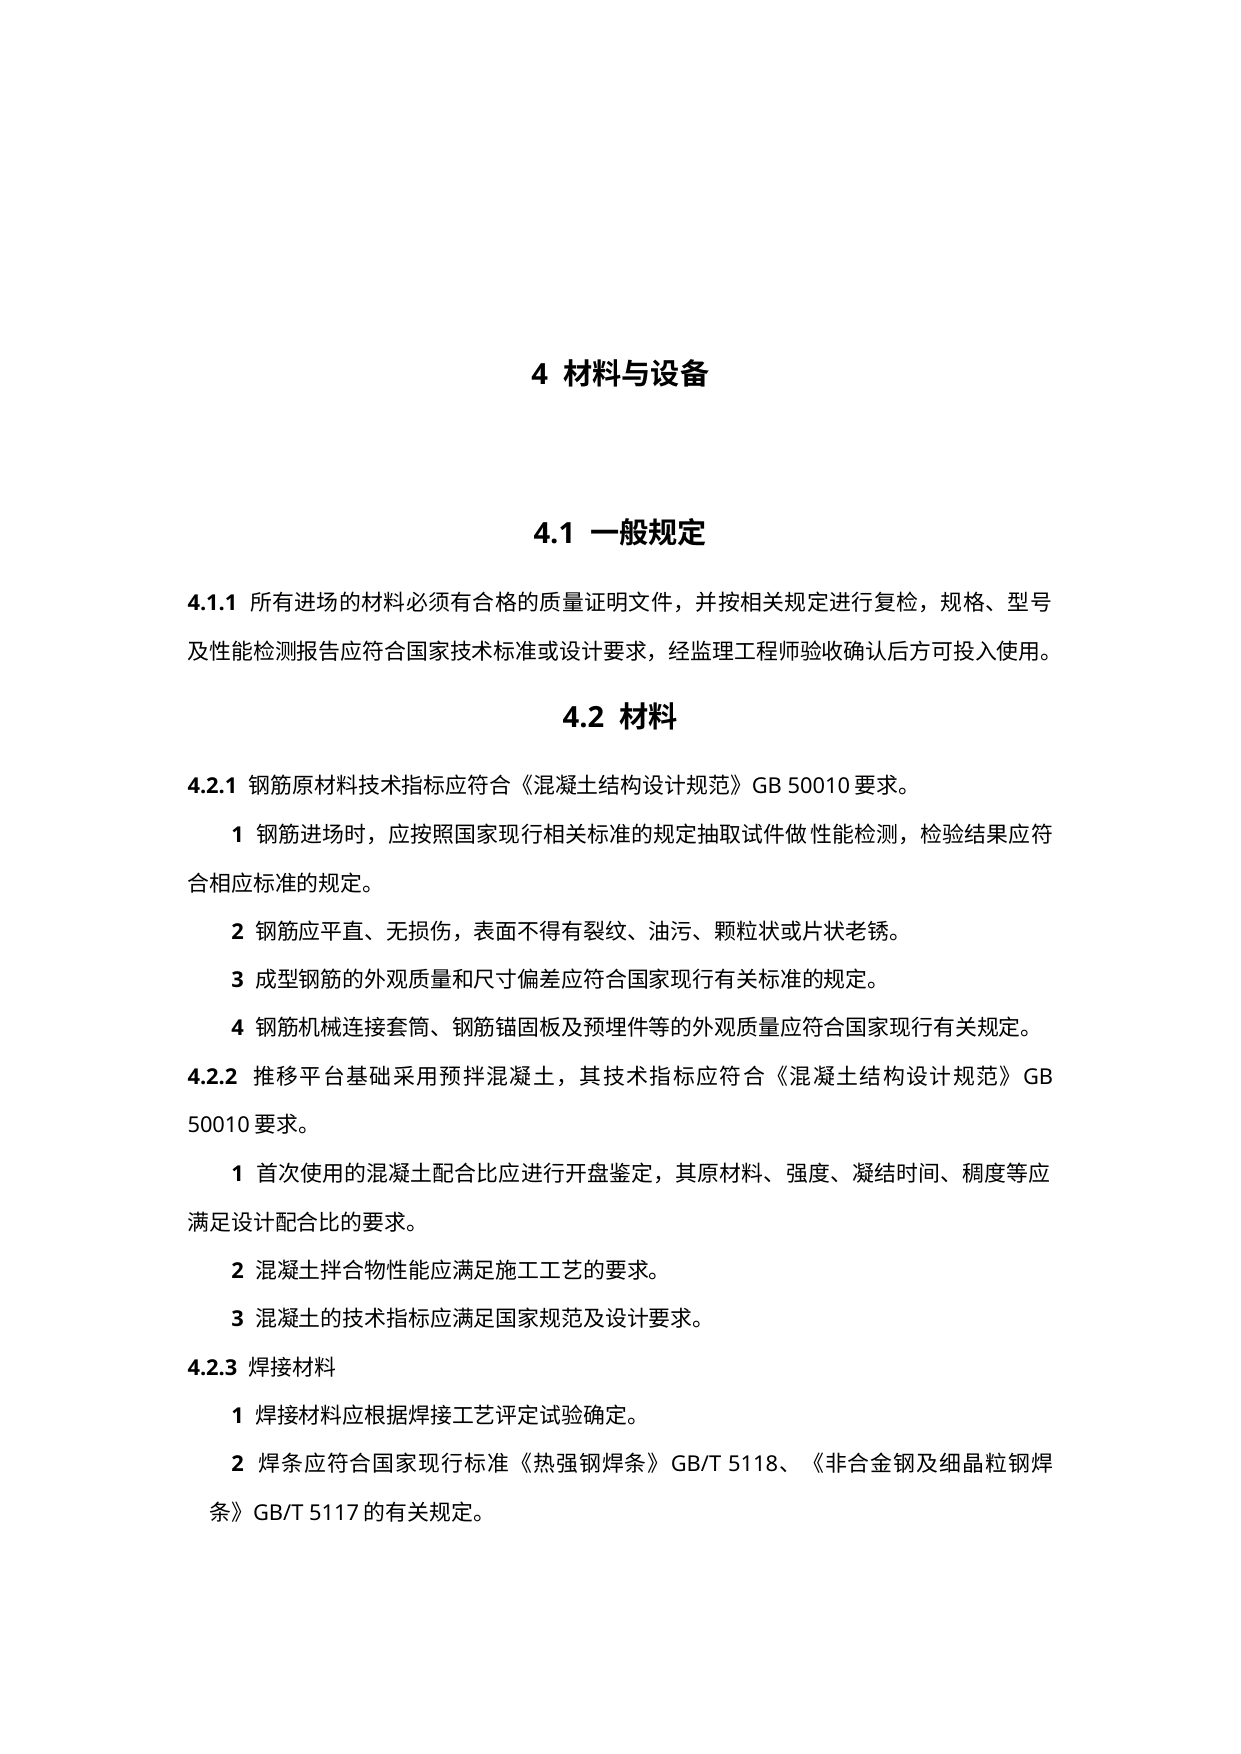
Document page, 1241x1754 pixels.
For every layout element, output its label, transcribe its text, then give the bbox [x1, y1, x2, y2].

text 4.2.1 钢筋原材料技术指标应符合《混凝土结构设计规范》GB 50010要求。 [187, 768, 1053, 801]
text 4.1 一般规定 [187, 499, 1053, 564]
text 1 首次使用的混凝土配合比应进行开盘鉴定，其原材料、强度、凝结时间、稠度等应满足设计配合比的要求。 [187, 1156, 1053, 1237]
text 2 焊条应符合国家现行标准《热强钢焊条》GB/T 5118、《非合金钢及细晶粒钢焊条》GB/T 5117的有关规定。 [209, 1446, 1053, 1527]
text 3 成型钢筋的外观质量和尺寸偏差应符合国家现行有关标准的规定。 [187, 962, 1053, 994]
text 4.2.2 推移平台基础采用预拌混凝土，其技术指标应符合《混凝土结构设计规范》GB 50010要求。 [187, 1058, 1053, 1140]
text 2 钢筋应平直、无损伤，表面不得有裂纹、油污、颗粒状或片状老锈。 [187, 913, 1053, 946]
text 4.2 材料 [187, 682, 1053, 747]
text 4.1.1 所有进场的材料必须有合格的质量证明文件，并按相关规定进行复检，规格、型号及性能检测报告应符合国家技术标准或设计要求，经监理工程师验收确认后方可投入使用。 [187, 585, 1053, 666]
text 2 混凝土拌合物性能应满足施工工艺的要求。 [187, 1253, 1053, 1285]
text 1 钢筋进场时，应按照国家现行相关标准的规定抽取试件做性能检测，检验结果应符合相应标准的规定。 [187, 816, 1053, 898]
text 4.2.3 焊接材料 [187, 1349, 1053, 1382]
text 1 焊接材料应根据焊接工艺评定试验确定。 [187, 1398, 1053, 1430]
subtitle 4 材料与设备 [187, 339, 1053, 404]
text 4 钢筋机械连接套筒、钢筋锚固板及预埋件等的外观质量应符合国家现行有关规定。 [187, 1010, 1053, 1043]
text 3 混凝土的技术指标应满足国家规范及设计要求。 [187, 1301, 1053, 1333]
